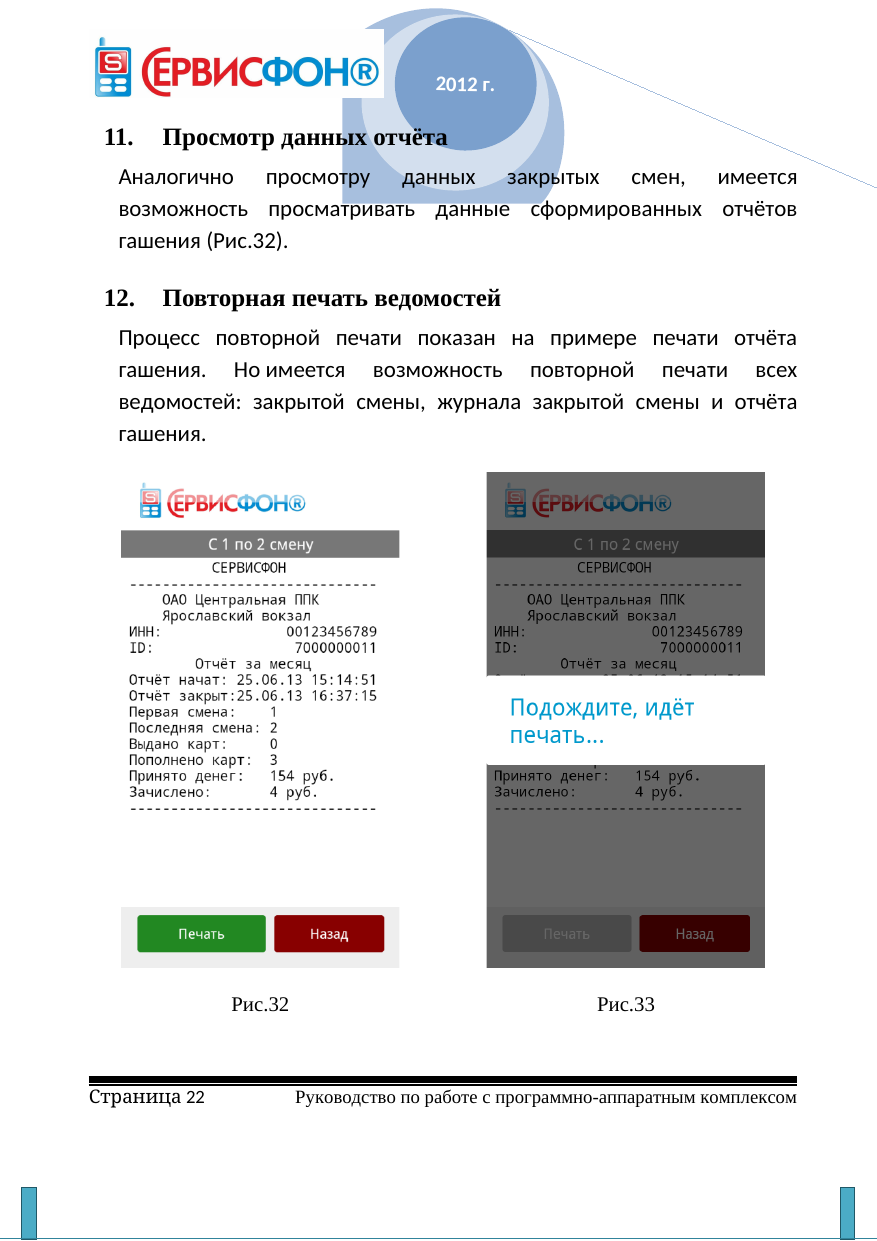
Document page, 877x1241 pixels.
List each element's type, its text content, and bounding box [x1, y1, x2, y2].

table_header [443, 472, 809, 992]
table_cell Рис.32 [78, 992, 443, 1040]
picture [121, 472, 400, 968]
picture [88, 29, 384, 98]
text Процесс повторной печати показан на примере печати отчёта гашения. Но имеется возможность повторной печати всех ведомостей: закрытой смены, журнала закрытой смены и отчёта гашения. [118, 323, 797, 447]
text Аналогично просмотру данных закрытых смен, имеется возможность просматривать данные сформированных отчётов гашения (Рис.32). [118, 162, 797, 254]
subtitle Просмотр данных отчёта [103, 122, 797, 151]
table_header [78, 472, 443, 992]
subtitle Повторная печать ведомостей [103, 283, 797, 312]
table_cell Рис.33 [443, 992, 809, 1040]
picture [486, 472, 765, 968]
